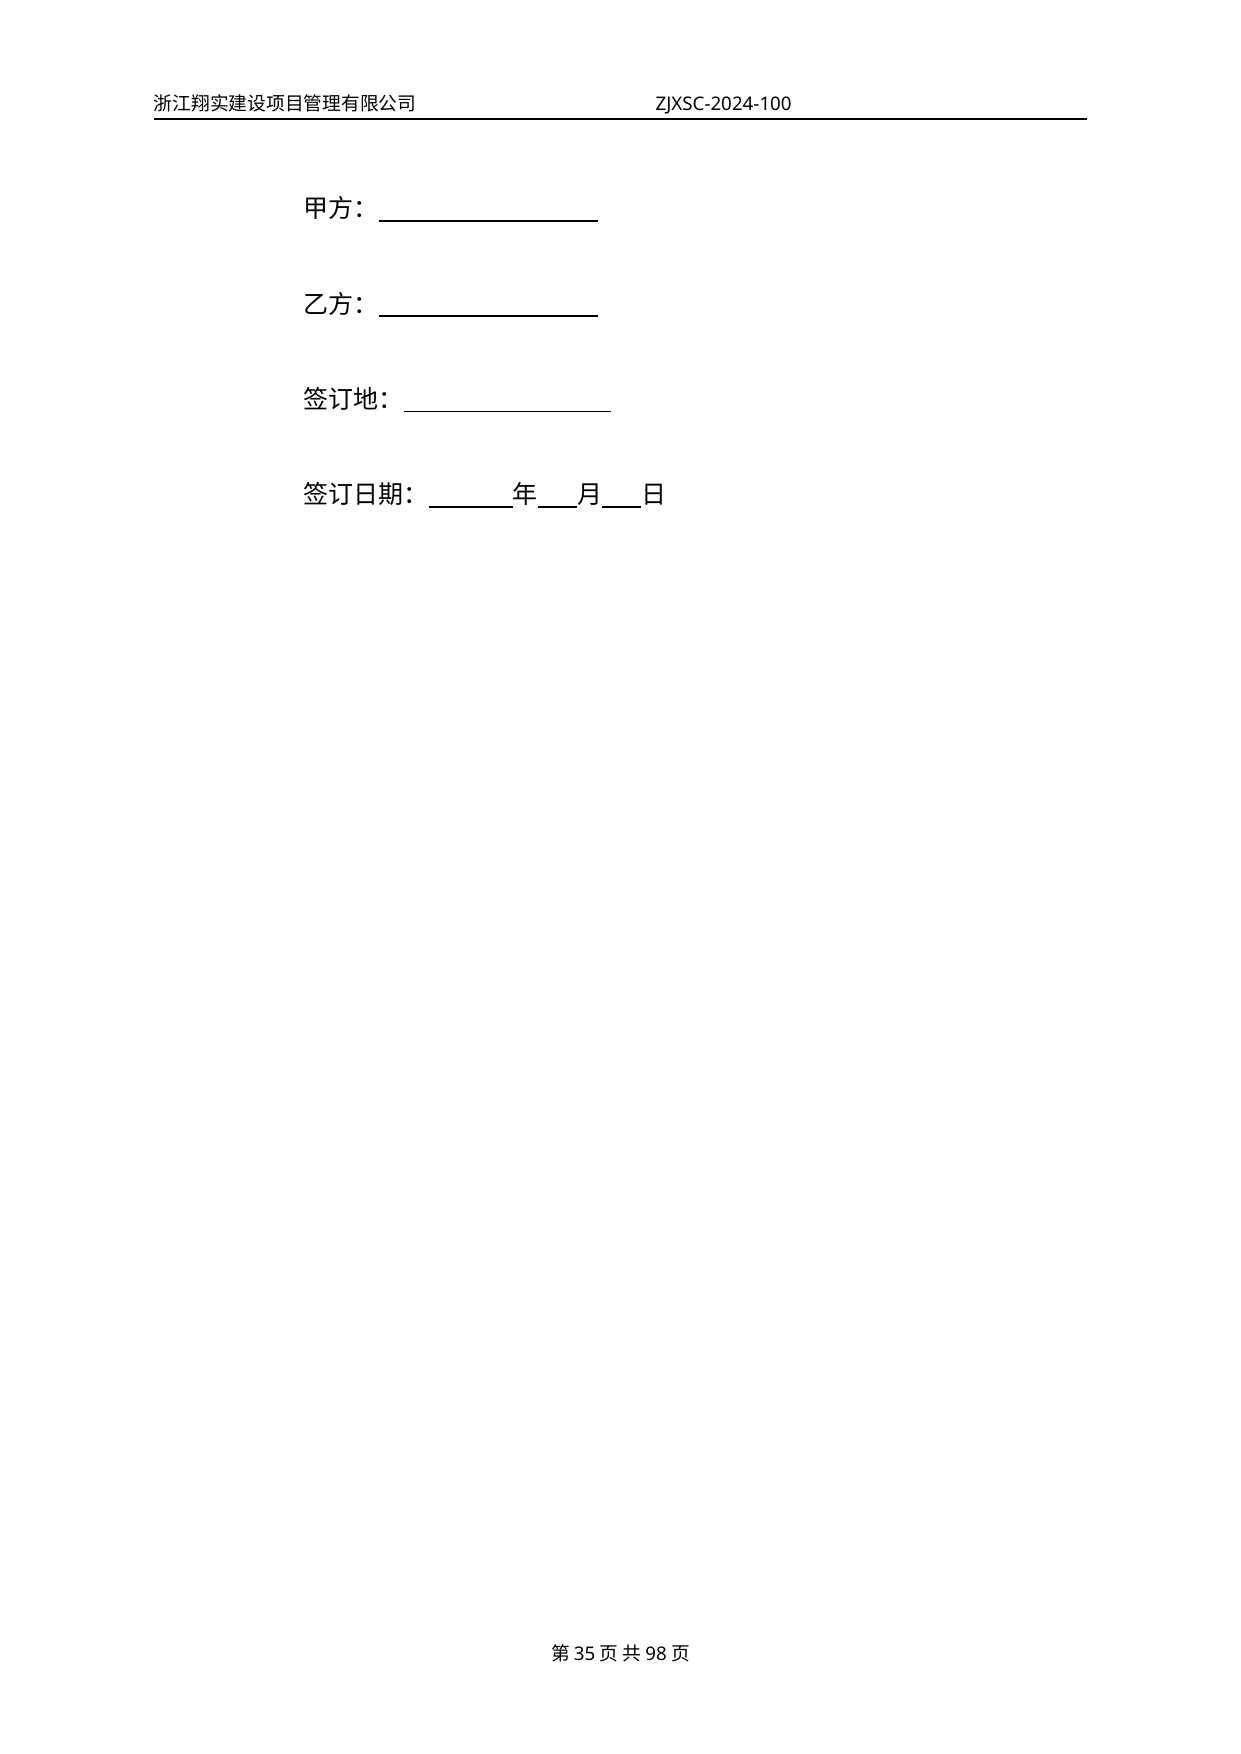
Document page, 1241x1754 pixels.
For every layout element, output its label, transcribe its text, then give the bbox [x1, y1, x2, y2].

text 签订地： [153, 379, 1087, 416]
text 乙方： [253, 284, 1087, 321]
text 签订日期： 年 月 日 [153, 475, 1087, 511]
text 甲方： [253, 189, 1087, 225]
